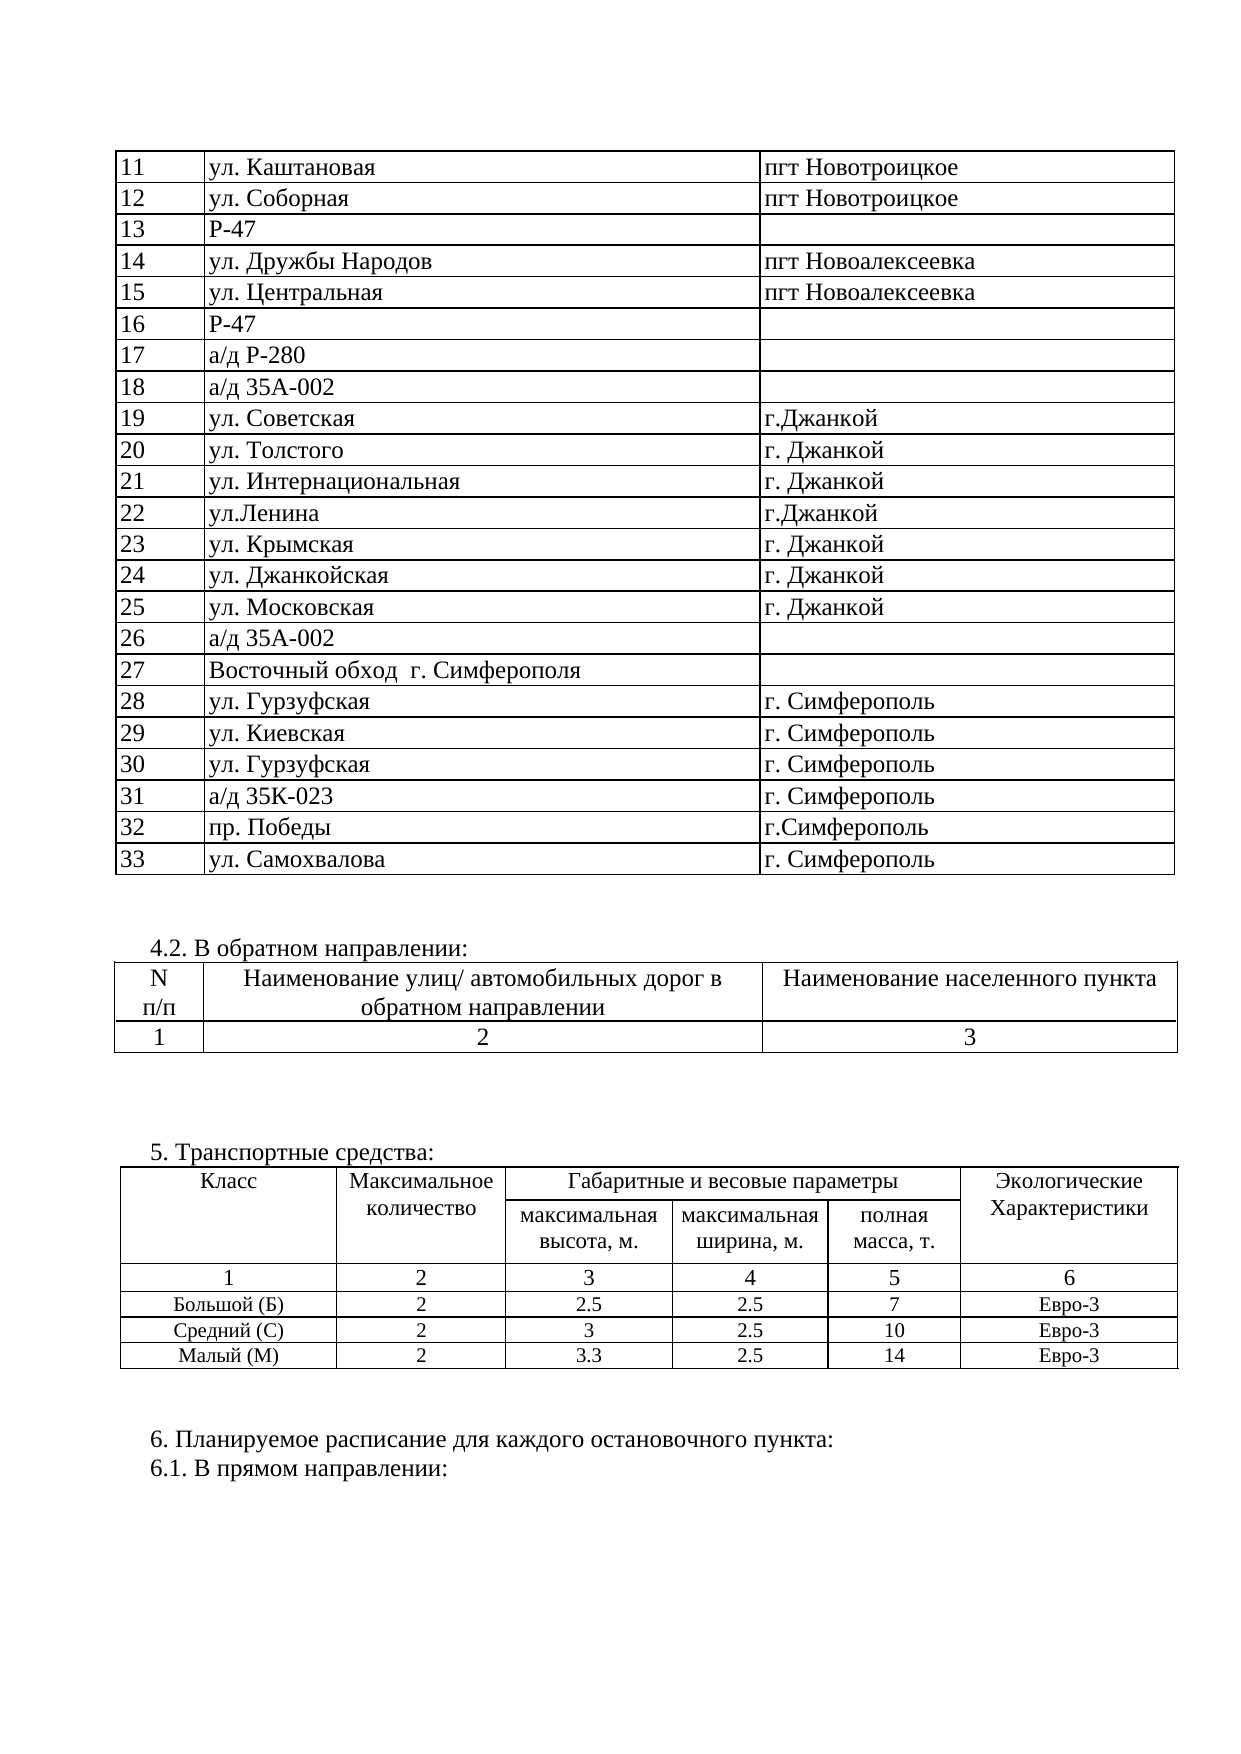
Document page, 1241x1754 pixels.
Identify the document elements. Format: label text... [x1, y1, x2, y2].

table_cell [761, 372, 1174, 402]
table_cell а/д 35А-002 [205, 372, 759, 402]
table_cell полная масса, т. [829, 1201, 960, 1263]
table_cell пгт Новоалексеевка [761, 246, 1174, 276]
table_cell 17 [117, 340, 204, 370]
table_cell [761, 623, 1174, 653]
table_header Максимальное количество [337, 1168, 505, 1263]
text 4.2. В обратном направлении: [150, 933, 1090, 961]
table_cell г. Симферополь [761, 718, 1174, 748]
table_cell 2 [337, 1318, 505, 1342]
table_cell 4 [673, 1264, 827, 1291]
table_cell Евро-3 [961, 1292, 1177, 1316]
table_header Экологические Характеристики [961, 1168, 1177, 1263]
table_cell ул. Советская [205, 403, 759, 433]
table_cell [761, 215, 1174, 244]
table_cell г. Джанкой [761, 466, 1174, 496]
table_cell Р-47 [205, 215, 759, 244]
table_cell 5 [829, 1264, 960, 1291]
table_header Габаритные и весовые параметры [506, 1168, 960, 1199]
table_cell максимальная ширина, м. [673, 1201, 827, 1263]
table_cell ул. Джанкойская [205, 561, 759, 590]
table_cell ул. Крымская [205, 529, 759, 559]
table_cell г.Симферополь [761, 812, 1174, 842]
table_header Наименование улиц/ автомобильных дорог в обратном направлении [204, 963, 762, 1020]
table_cell пгт Новотроицкое [761, 183, 1174, 213]
table_cell 20 [117, 435, 204, 464]
table_cell 1 [121, 1264, 336, 1291]
table_cell 29 [117, 718, 204, 748]
text 5. Транспортные средства: [150, 1137, 1090, 1166]
table_cell 28 [117, 686, 204, 716]
table_cell 18 [117, 372, 204, 402]
table_cell максимальная высота, м. [506, 1201, 672, 1263]
table_cell ул. Гурзуфская [205, 686, 759, 716]
table_cell 3.3 [506, 1343, 672, 1367]
table_cell 2 [337, 1264, 505, 1291]
table_cell 23 [117, 529, 204, 559]
table_cell 2.5 [673, 1292, 827, 1316]
table_cell 27 [117, 655, 204, 685]
table_cell ул. Центральная [205, 277, 759, 307]
table_cell Евро-3 [961, 1343, 1177, 1367]
table_cell 13 [117, 215, 204, 244]
table_cell ул. Московская [205, 592, 759, 622]
table_cell 2.5 [673, 1318, 827, 1342]
table_cell г.Джанкой [761, 498, 1174, 527]
table_header N п/п [115, 963, 203, 1020]
table_cell Малый (М) [121, 1343, 336, 1367]
table_cell 2.5 [673, 1343, 827, 1367]
table_cell 14 [829, 1343, 960, 1367]
table_cell 6 [961, 1264, 1177, 1291]
table_cell 15 [117, 277, 204, 307]
table_cell г. Джанкой [761, 529, 1174, 559]
table_cell ул. Интернациональная [205, 466, 759, 496]
table_cell г. Симферополь [761, 749, 1174, 779]
table_cell г. Джанкой [761, 561, 1174, 590]
table_cell а/д 35А-002 [205, 623, 759, 653]
table_cell [761, 340, 1174, 370]
table_cell 33 [117, 844, 204, 873]
table_cell 21 [117, 466, 204, 496]
table_cell г. Симферополь [761, 844, 1174, 873]
table_cell ул. Гурзуфская [205, 749, 759, 779]
table_header Наименование населенного пункта [763, 963, 1177, 1020]
table_cell г. Симферополь [761, 781, 1174, 811]
table_cell г.Джанкой [761, 403, 1174, 433]
table_cell пр. Победы [205, 812, 759, 842]
table_cell г. Джанкой [761, 435, 1174, 464]
table_cell пгт Новотроицкое [761, 152, 1174, 181]
table_cell 16 [117, 309, 204, 339]
table_cell Средний (С) [121, 1318, 336, 1342]
table_cell Восточный обход г. Симферополя [205, 655, 759, 685]
table_cell ул.Ленина [205, 498, 759, 527]
table_cell а/д 35К-023 [205, 781, 759, 811]
table_cell Евро-3 [961, 1318, 1177, 1342]
table_cell 12 [117, 183, 204, 213]
table_cell 2 [337, 1292, 505, 1316]
table_cell 31 [117, 781, 204, 811]
table_cell [761, 309, 1174, 339]
table_cell 30 [117, 749, 204, 779]
table_cell 25 [117, 592, 204, 622]
table_cell 14 [117, 246, 204, 276]
table_cell ул. Соборная [205, 183, 759, 213]
table_cell 22 [117, 498, 204, 527]
table_cell 26 [117, 623, 204, 653]
table_cell 19 [117, 403, 204, 433]
table_cell г. Симферополь [761, 686, 1174, 716]
table_cell 32 [117, 812, 204, 842]
table_header Класс [121, 1168, 336, 1263]
table_cell Р-47 [205, 309, 759, 339]
table_cell 2 [204, 1022, 762, 1052]
table_cell [761, 655, 1174, 685]
text 6. Планируемое расписание для каждого остановочного пункта: [150, 1424, 1090, 1453]
table_cell 3 [763, 1020, 1177, 1052]
table_cell а/д Р-280 [205, 340, 759, 370]
table_cell 2.5 [506, 1292, 672, 1316]
table_cell 24 [117, 561, 204, 590]
table_cell ул. Самохвалова [205, 844, 759, 873]
table_cell 11 [117, 152, 204, 181]
table_cell пгт Новоалексеевка [761, 277, 1174, 307]
table_cell 3 [506, 1318, 672, 1342]
table_cell ул. Толстого [205, 435, 759, 464]
table_cell г. Джанкой [761, 592, 1174, 622]
table_cell 7 [829, 1292, 960, 1316]
table_cell ул. Киевская [205, 718, 759, 748]
table_cell 10 [829, 1318, 960, 1342]
table_cell 2 [337, 1343, 505, 1367]
table_cell 1 [115, 1021, 203, 1052]
table_cell Большой (Б) [121, 1292, 336, 1316]
table_cell ул. Дружбы Народов [205, 246, 759, 276]
text 6.1. В прямом направлении: [150, 1453, 1090, 1482]
table_cell 3 [506, 1264, 672, 1291]
table_cell ул. Каштановая [205, 152, 759, 181]
